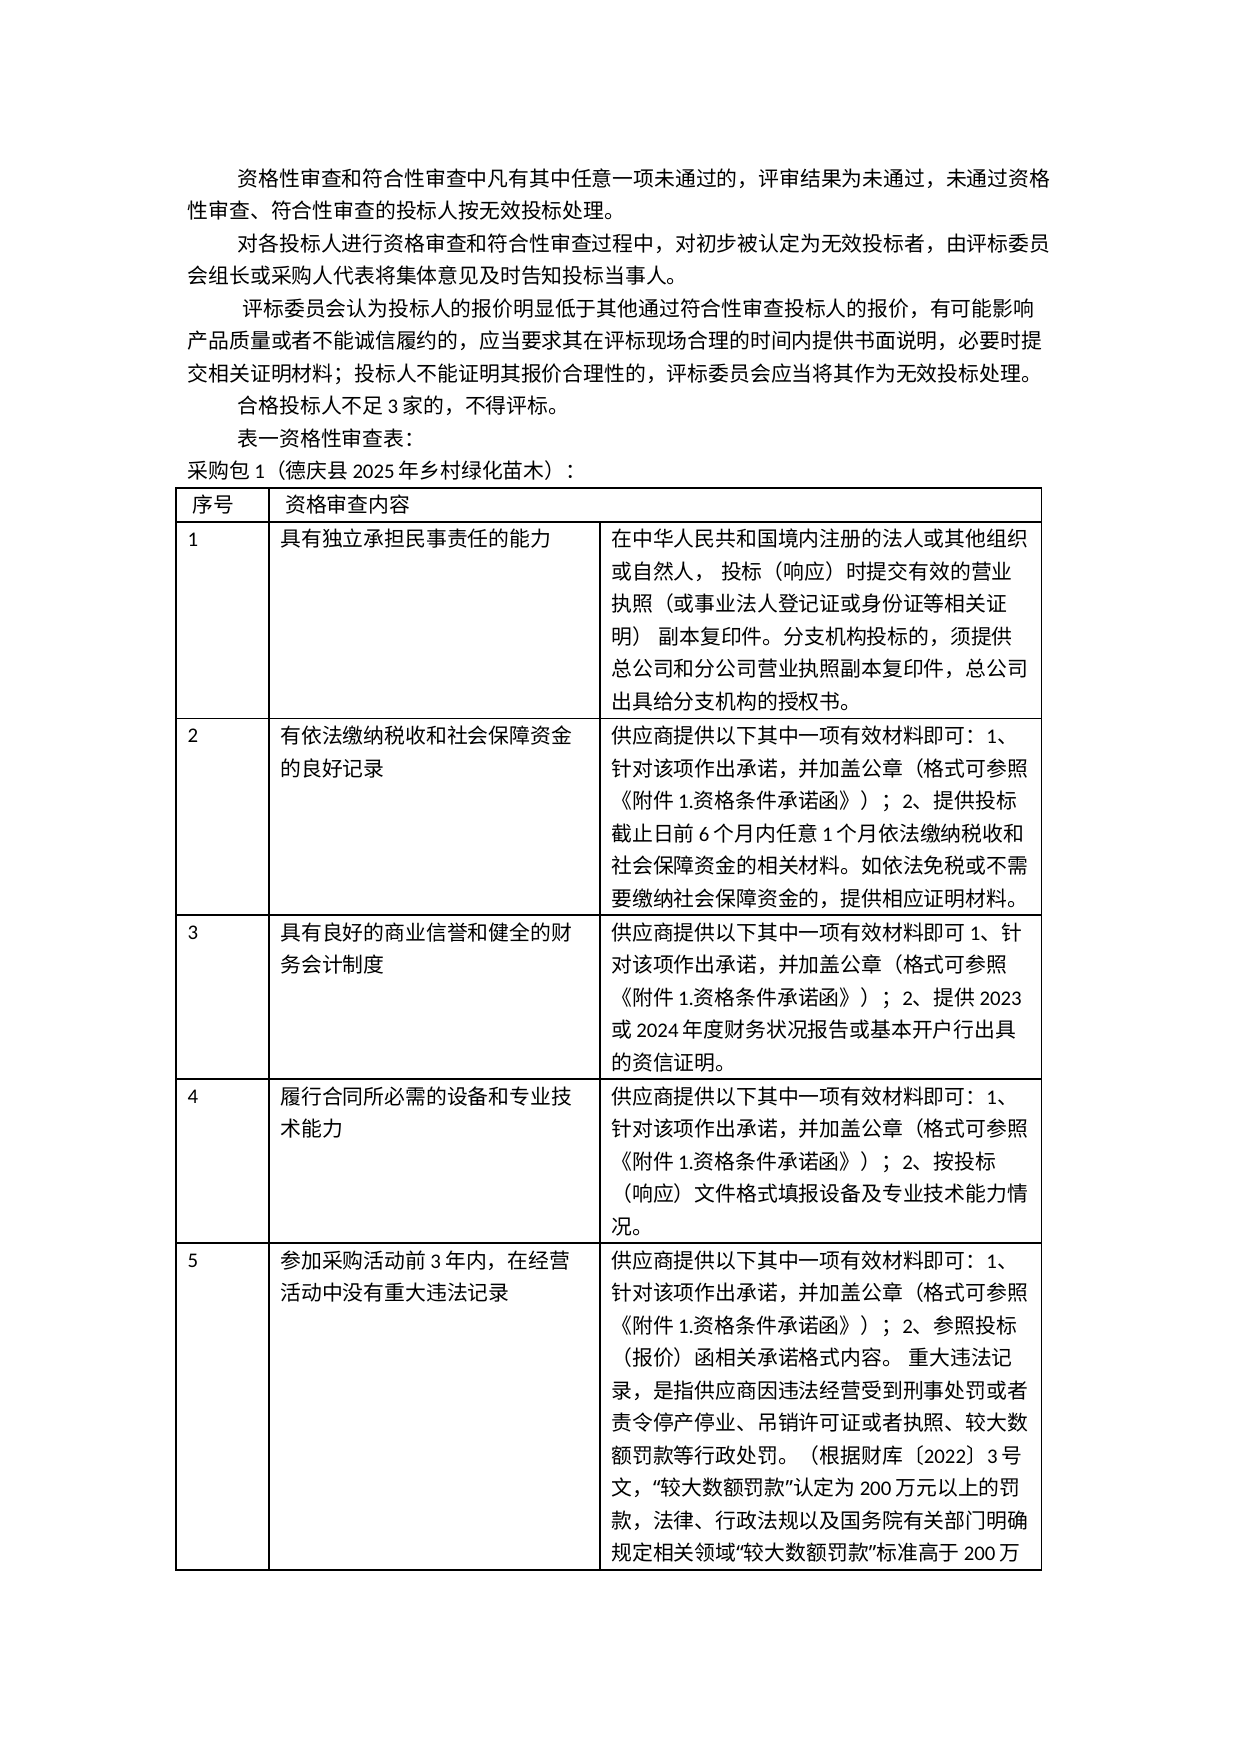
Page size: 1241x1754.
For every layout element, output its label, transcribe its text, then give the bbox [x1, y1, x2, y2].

table_cell 3 [177, 916, 268, 1078]
text 表一资格性审查表： [187, 422, 1053, 454]
table_cell 在中华人民共和国境内注册的法人或其他组织或自然人， 投标（响应）时提交有效的营业执照（或事业法人登记证或身份证等相关证明） 副本复印件。分支机构投标的，须提供总公司和分公司营业执照副本复印件，总公司出具给分支机构的授权书。 [601, 523, 1041, 718]
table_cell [270, 1244, 599, 1569]
text 合格投标人不足3家的，不得评标。 [187, 389, 1053, 422]
text 资格性审查和符合性审查中凡有其中任意一项未通过的，评审结果为未通过，未通过资格性审查、符合性审查的投标人按无效投标处理。 [187, 162, 1053, 227]
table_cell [601, 1244, 1041, 1569]
table_cell 5 [177, 1244, 268, 1569]
table_cell 2 [177, 719, 268, 914]
table_cell 供应商提供以下其中一项有效材料即可1、针对该项作出承诺，并加盖公章（格式可参照《附件1.资格条件承诺函》）；2、提供2023或2024年度财务状况报告或基本开户行出具的资信证明。 [601, 916, 1041, 1078]
table_cell 具有良好的商业信誉和健全的财务会计制度 [270, 916, 599, 1078]
table_cell 1 [177, 523, 268, 718]
table_cell 4 [177, 1080, 268, 1242]
text 评标委员会认为投标人的报价明显低于其他通过符合性审查投标人的报价，有可能影响产品质量或者不能诚信履约的，应当要求其在评标现场合理的时间内提供书面说明，必要时提交相关证明材料；投标人不能证明其报价合理性的，评标委员会应当将其作为无效投标处理。 [187, 292, 1053, 389]
table_cell 供应商提供以下其中一项有效材料即可：1、针对该项作出承诺，并加盖公章（格式可参照《附件1.资格条件承诺函》）；2、提供投标截止日前6个月内任意1个月依法缴纳税收和社会保障资金的相关材料。如依法免税或不需要缴纳社会保障资金的，提供相应证明材料。 [601, 719, 1041, 914]
table_cell 履行合同所必需的设备和专业技术能力 [270, 1080, 599, 1242]
table_cell 有依法缴纳税收和社会保障资金的良好记录 [270, 719, 599, 914]
table_cell 供应商提供以下其中一项有效材料即可：1、针对该项作出承诺，并加盖公章（格式可参照《附件1.资格条件承诺函》）；2、按投标（响应）文件格式填报设备及专业技术能力情况。 [601, 1080, 1041, 1242]
text 采购包1（德庆县2025年乡村绿化苗木）： [187, 454, 1053, 487]
text 对各投标人进行资格审查和符合性审查过程中，对初步被认定为无效投标者，由评标委员会组长或采购人代表将集体意见及时告知投标当事人。 [187, 227, 1053, 292]
table_cell 具有独立承担民事责任的能力 [270, 523, 599, 718]
table_header 资格审查内容 [270, 489, 1041, 521]
table_header 序号 [177, 489, 268, 521]
